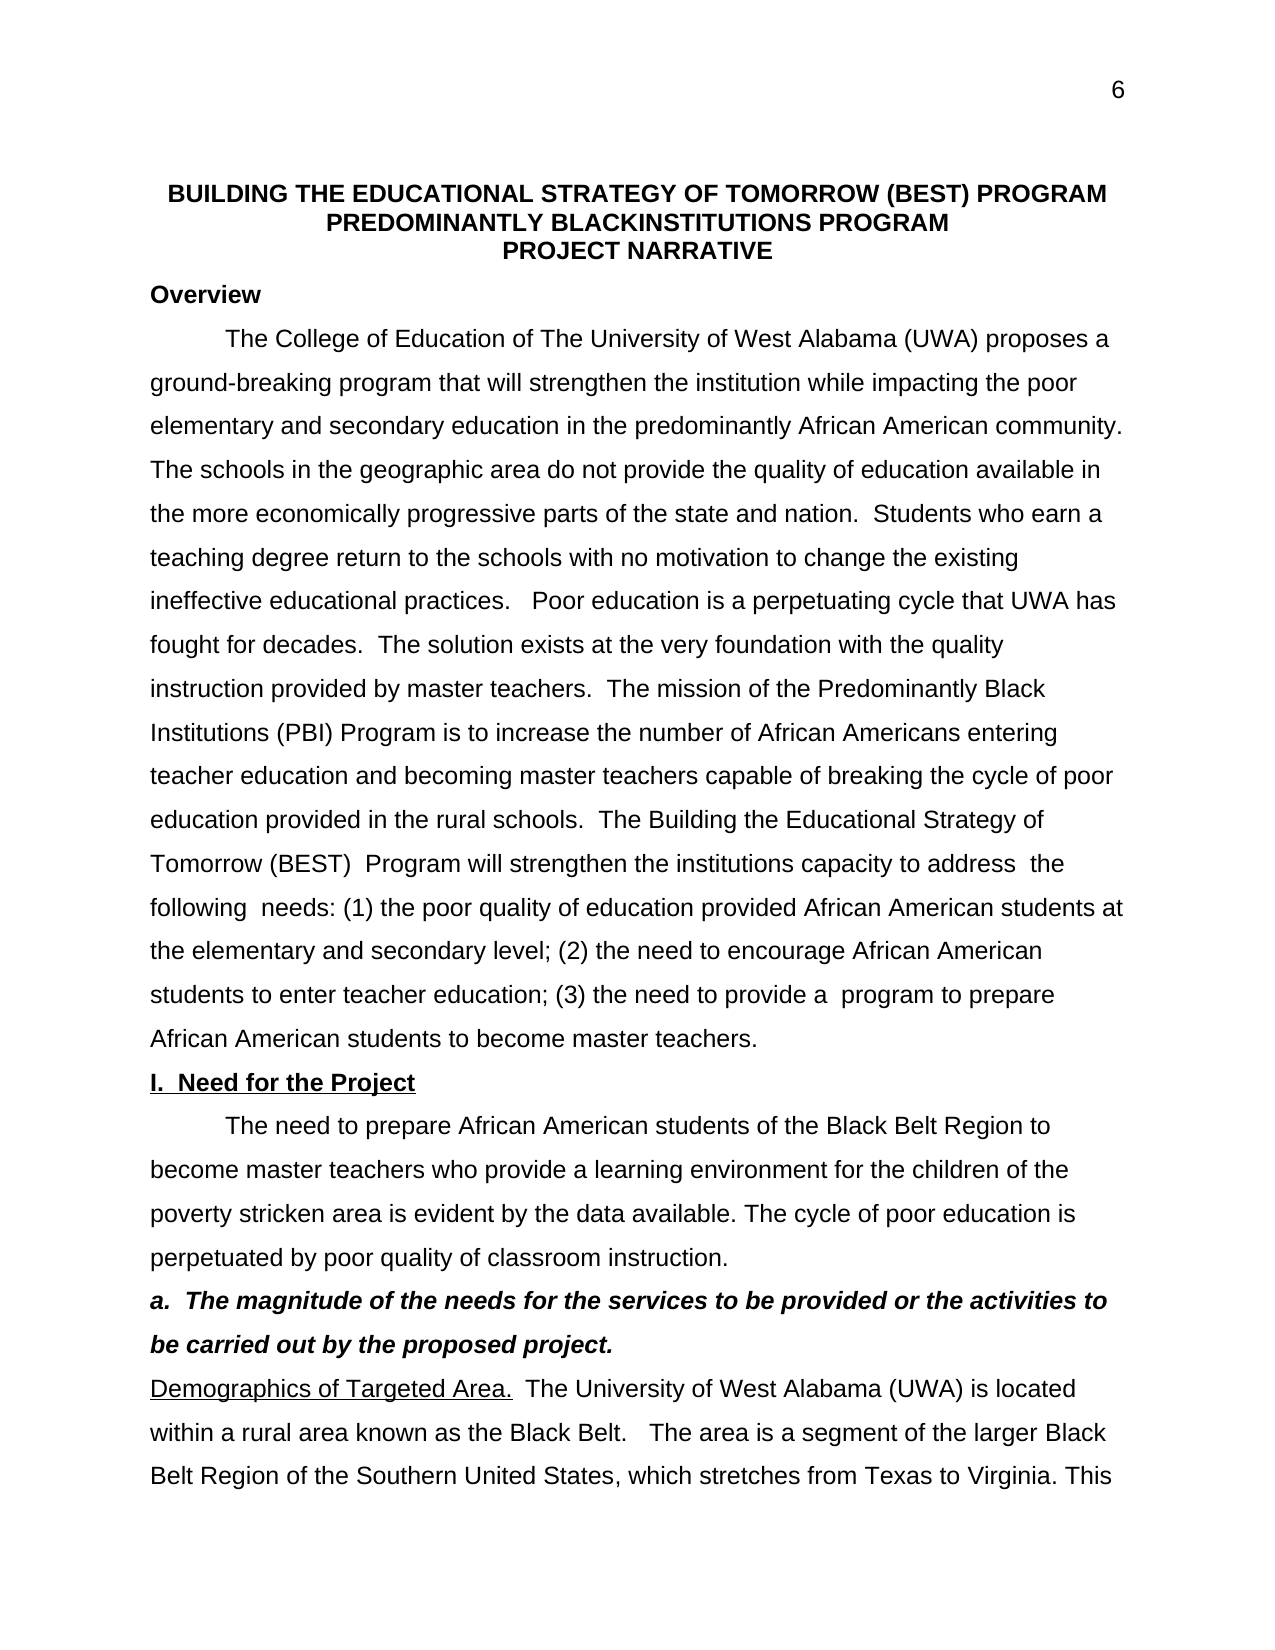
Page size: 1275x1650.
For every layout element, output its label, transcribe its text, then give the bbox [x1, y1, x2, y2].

text The of The University of West Alabama (UWA) proposes a ground-breaking program that will strengthen the institution while impacting the poor elementary and secondary education in the predominantly African American community. The schools in the geographic area do not provide the quality of education available in the more economically progressive parts of the state and nation. Students who earn a teaching degree return to the schools with no motivation to change the existing ineffective educational practices. Poor education is a perpetuating cycle that UWA has fought for decades. The solution exists at the very foundation with the quality instruction provided by master teachers. The mission of the Predominantly Black Institutions (PBI) Program is to increase the number of African Americans entering teacher education and becoming master teachers capable of breaking the cycle of poor education provided in the rural schools. The Building the Educational Strategy of Tomorrow (BEST) Program will strengthen the institutions capacity to address the following needs: (1) the poor quality of education provided African American students at the elementary and secondary level; (2) the need to encourage African American students to enter teacher education; (3) the need to provide a program to prepare African American students to become master teachers. [150, 309, 1125, 1052]
text The need to prepare African American students of the Black Belt Region to become master teachers who provide a learning environment for the children of the poverty stricken area is evident by the data available. The cycle of poor education is perpetuated by poor quality of classroom instruction. [150, 1096, 1125, 1271]
text a. The magnitude of the needs for the services to be provided or the activities to be carried out by the proposed project. [150, 1271, 1125, 1359]
text Overview [150, 265, 1125, 309]
text I. Need for the Project [150, 1052, 1125, 1096]
text PROJECT NARRATIVE [150, 236, 1125, 265]
text PREDOMINANTLY BLACKINSTITUTIONS PROGRAM [150, 207, 1125, 236]
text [150, 1359, 1125, 1490]
text BUILDING THE EDUCATIONAL STRATEGY OF TOMORROW (BEST) PROGRAM [150, 179, 1125, 207]
